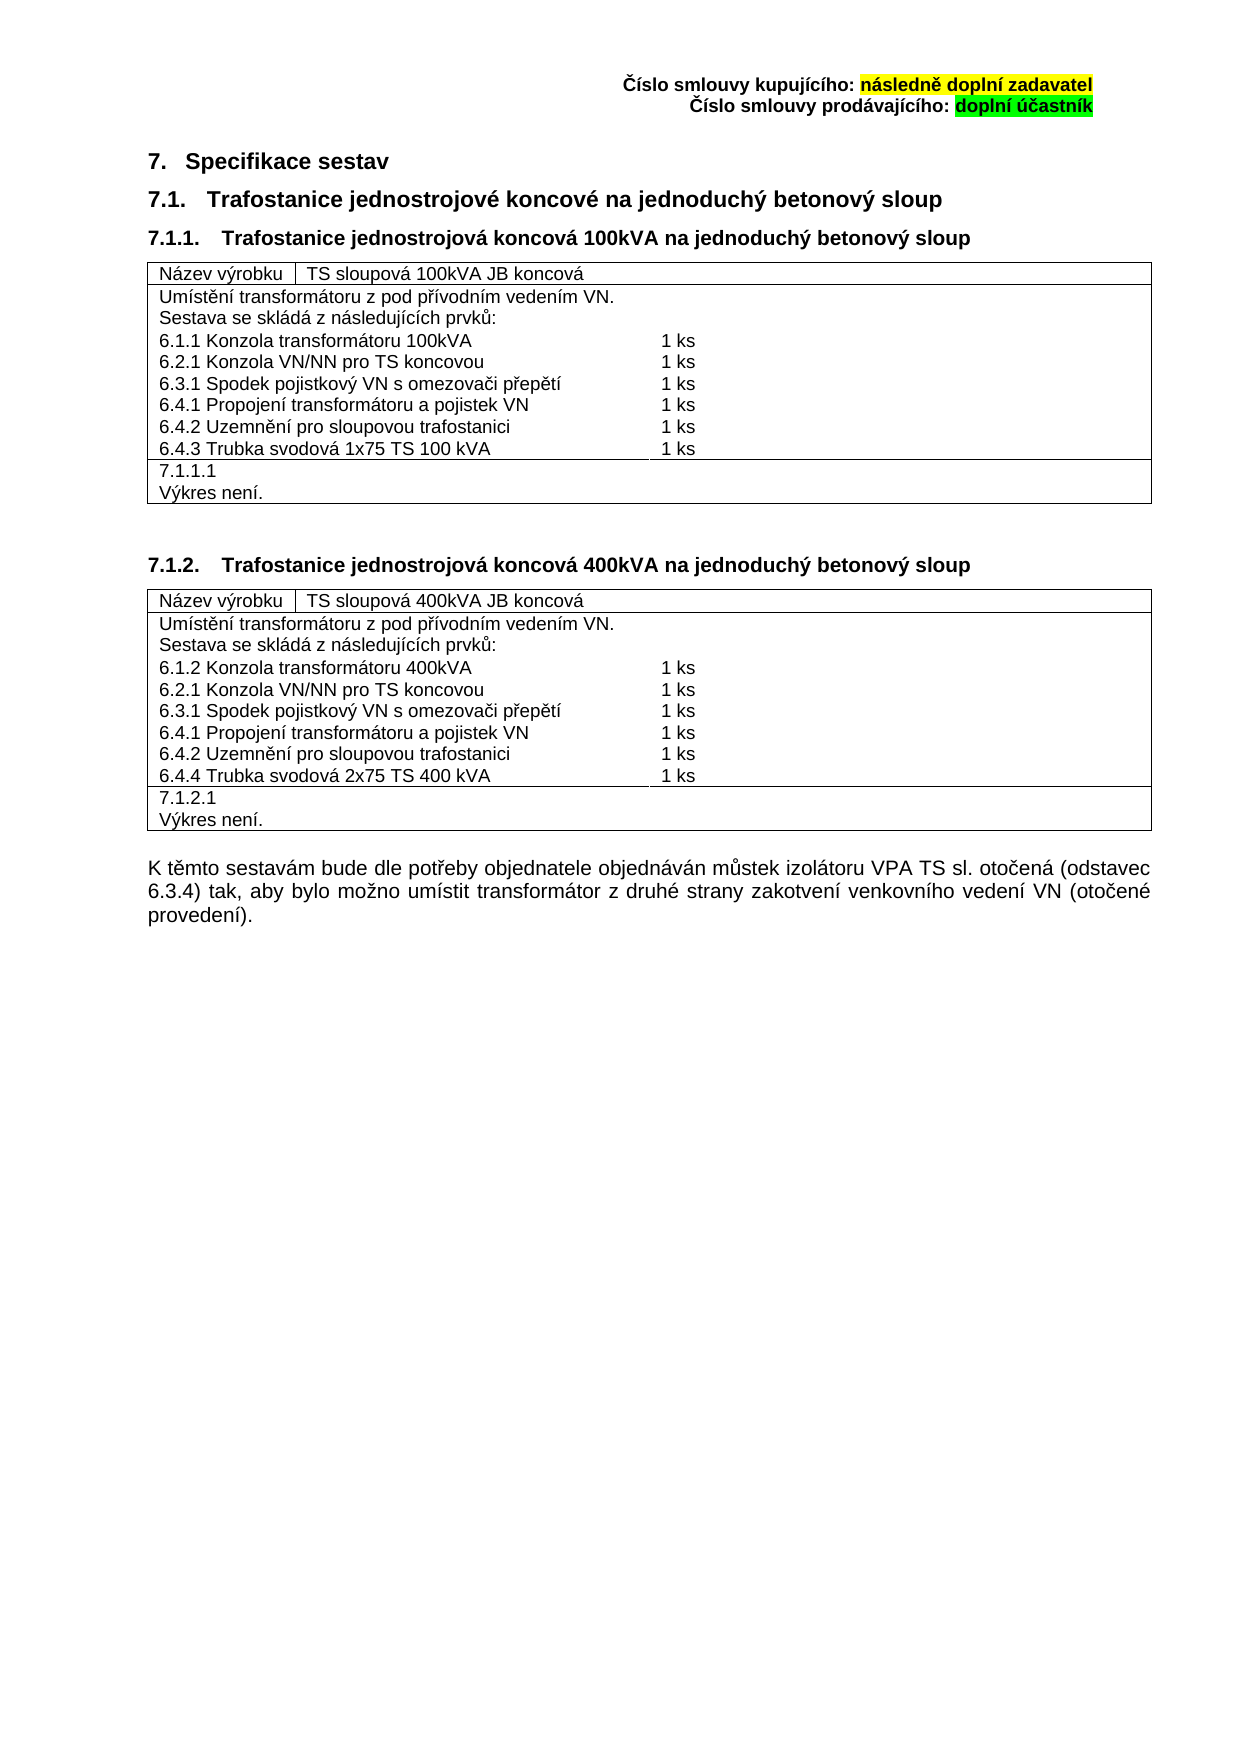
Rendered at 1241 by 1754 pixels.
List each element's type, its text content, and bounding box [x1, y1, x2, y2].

table_header TS sloupová 400kVA JB koncová [296, 590, 1151, 612]
table_header Název výrobku [148, 263, 295, 284]
table_header TS sloupová 100kVA JB koncová [296, 263, 1151, 284]
list Trafostanice jednostrojová koncová 400kVA na jednoduchý betonový sloup [148, 552, 1093, 576]
table_cell 6.1.1 Konzola transformátoru 100kVA 6.2.1 Konzola VN/NN pro TS koncovou 6.3.1 Spodek pojistkový VN s omezovači přepětí 6.4.1 Propojení transformátoru a pojistek VN 6.4.2 Uzemnění pro sloupovou trafostanici 6.4.3 Trubka svodová 1x75 TS 100 kVA [148, 330, 649, 459]
table_cell 7.1.1.1 Výkres není. [148, 460, 1151, 503]
table_cell 7.1.2.1 Výkres není. [148, 787, 1151, 830]
text K těmto sestavám bude dle potřeby objednatele objednáván můstek izolátoru VPA TS sl. otočená (odstavec 6.3.4) tak, aby bylo možno umístit transformátor z druhé strany zakotvení venkovního vedení VN (otočené provedení). [148, 855, 1152, 927]
table_cell 1 ks 1 ks 1 ks 1 ks 1 ks 1 ks [650, 657, 1151, 786]
table_cell 6.1.2 Konzola transformátoru 400kVA 6.2.1 Konzola VN/NN pro TS koncovou 6.3.1 Spodek pojistkový VN s omezovači přepětí 6.4.1 Propojení transformátoru a pojistek VN 6.4.2 Uzemnění pro sloupovou trafostanici 6.4.4 Trubka svodová 2x75 TS 400 kVA [148, 657, 649, 786]
table_cell Umístění transformátoru z pod přívodním vedením VN. Sestava se skládá z následujících prvků: [148, 613, 1151, 656]
table_header Název výrobku [148, 590, 295, 612]
list Trafostanice jednostrojová koncová 100kVA na jednoduchý betonový sloup [148, 225, 1093, 249]
table_cell 1 ks 1 ks 1 ks 1 ks 1 ks 1 ks [650, 330, 1151, 459]
list Specifikace sestav [148, 148, 1093, 174]
list Trafostanice jednostrojové koncové na jednoduchý betonový sloup [148, 186, 1093, 213]
table_cell Umístění transformátoru z pod přívodním vedením VN. Sestava se skládá z následujících prvků: [148, 285, 1151, 328]
